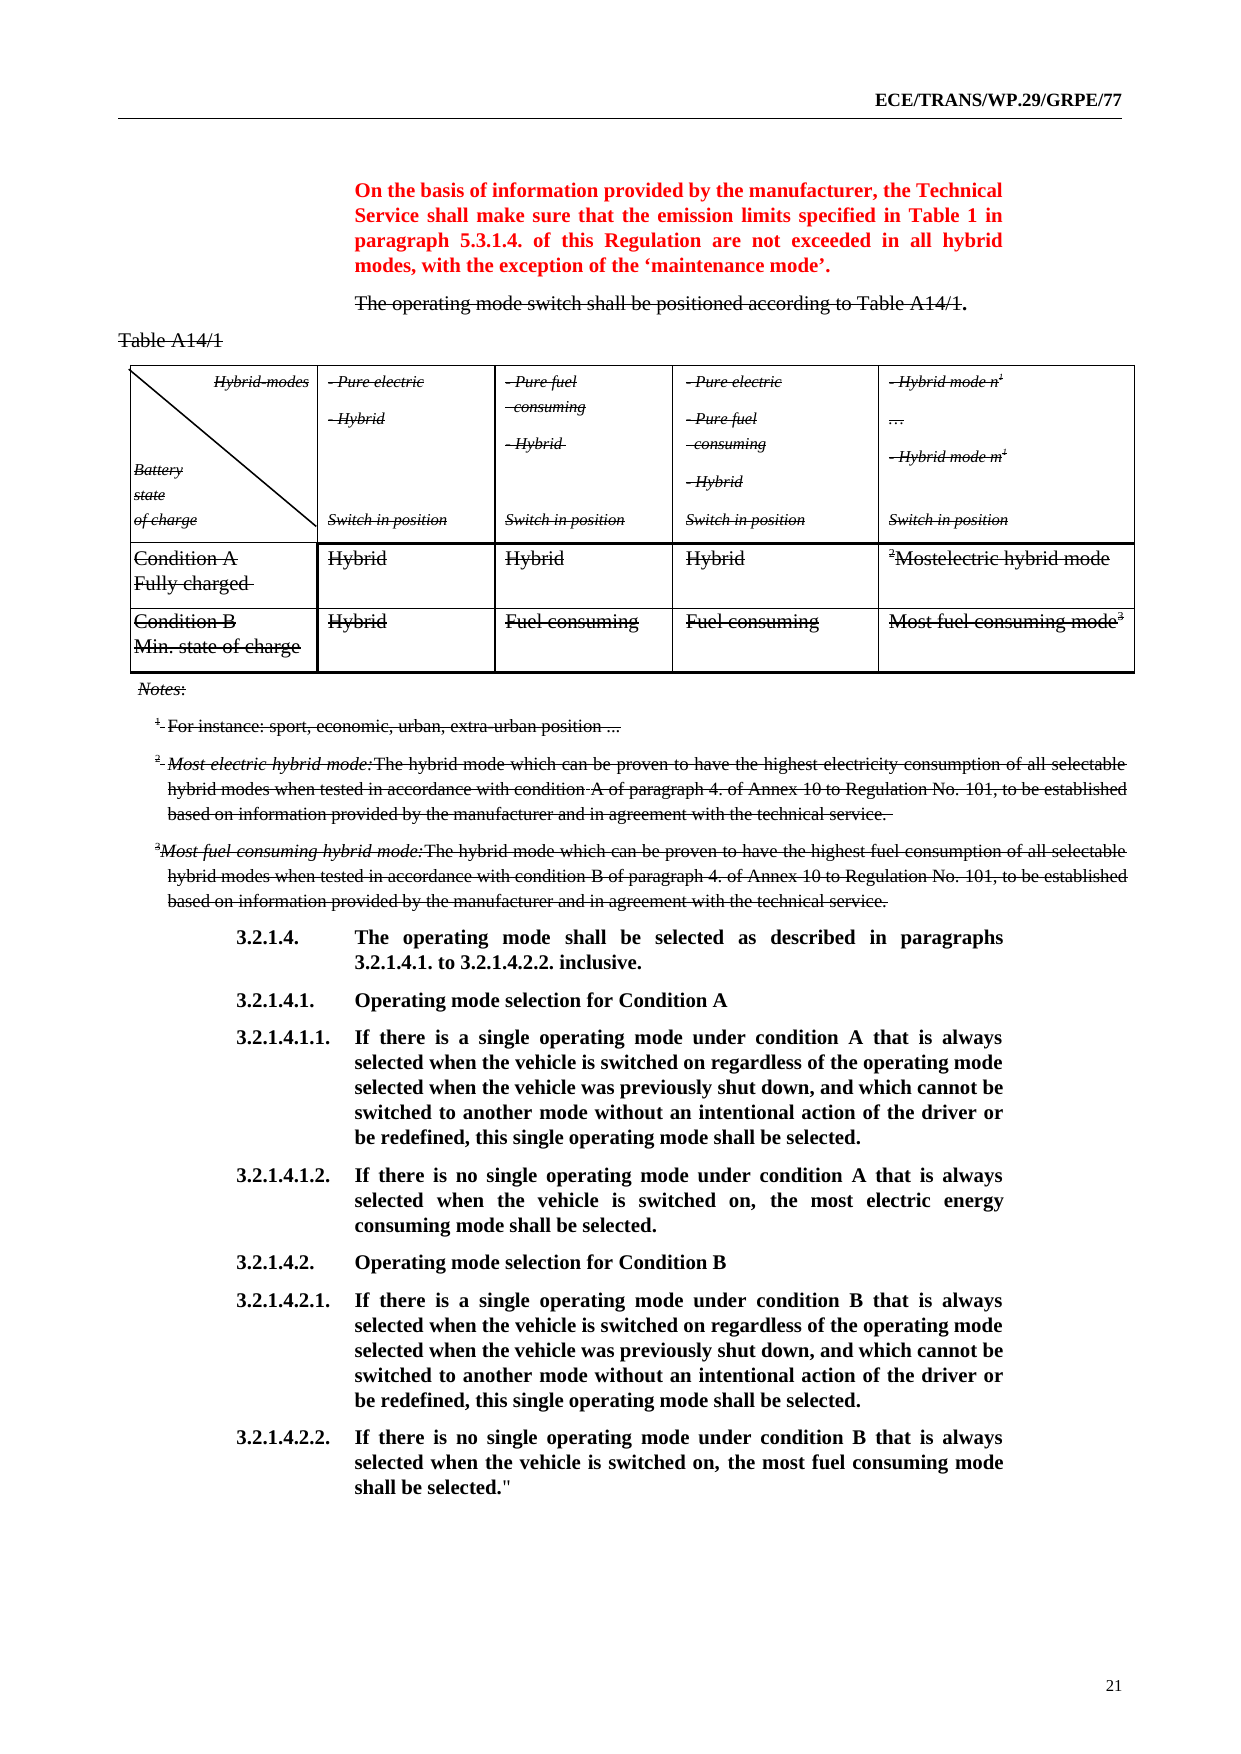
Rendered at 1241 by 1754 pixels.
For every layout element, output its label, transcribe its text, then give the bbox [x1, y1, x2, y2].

table_cell Condition B Min. state of charge [131, 609, 316, 671]
table_cell Most fuel consuming mode3 [879, 609, 1134, 671]
table_cell Switch in position [673, 503, 878, 542]
text 3.2.1.4.2.1. If there is a single operating mode under condition B that is always selected when the vehicle is switched on regardless of the operating mode selected when the vehicle was previously shut down, and which cannot be switched to another mode without an intentional action of the driver or be redefined, this single operating mode shall be selected. [236, 1287, 1004, 1412]
text 3.2.1.4.2. Operating mode selection for Condition B [236, 1249, 1004, 1274]
text 3.2.1.4.1.2. If there is no single operating mode under condition A that is always selected when the vehicle is switched on, the most electric energy consuming mode shall be selected. [236, 1162, 1004, 1237]
text On the basis of information provided by the manufacturer, the Technical Service shall make sure that the emission limits specified in Table 1 in paragraph 5.3.1.4. of this Regulation are not exceeded in all hybrid modes, with the exception of the ‘maintenance mode’. [354, 177, 1004, 277]
table_cell Condition A Fully charged [131, 543, 316, 607]
table_cell Switch in position [879, 503, 1134, 542]
text 3.2.1.4. The operating mode shall be selected as described in paragraphs 3.2.1.4.1. to 3.2.1.4.2.2. inclusive. [236, 924, 1004, 974]
table_cell 2Mostelectric hybrid mode [879, 545, 1134, 607]
table_cell Switch in position [496, 503, 672, 542]
table_cell Hybrid [673, 545, 878, 607]
table_cell Fuel consuming [496, 609, 672, 671]
text 3.2.1.4.1. Operating mode selection for Condition A [236, 987, 1004, 1012]
table_cell Battery state of charge [131, 436, 317, 542]
table_cell Hybrid [319, 545, 494, 607]
table_header - Hybrid mode n1 … - Hybrid mode m1 [879, 366, 1134, 503]
text Table A14/1 [118, 327, 1004, 352]
table_header - Pure electric - Pure fuel consuming - Hybrid [673, 366, 878, 503]
table_cell Notes: 1 For instance: sport, economic, urban, extra-urban position ... 2 Most electric hybrid mode:The hybrid mode which can be proven to have the highest electricity consumption of all selectable hybrid modes when tested in accordance with condition A of paragraph 4. of Annex 10 to Regulation No. 101, to be established based on information provided by the manufacturer and in agreement with the technical service. 3Most fuel consuming hybrid mode:The hybrid mode which can be proven to have the highest fuel consumption of all selectable hybrid modes when tested in accordance with condition B of paragraph 4. of Annex 10 to Regulation No. 101, to be established based on information provided by the manufacturer and in agreement with the technical service. [130, 674, 1134, 924]
table_header - Pure fuel consuming - Hybrid [496, 366, 672, 503]
table_header - Pure electric - Hybrid [318, 366, 494, 503]
table_cell Hybrid [496, 545, 672, 607]
table_header Hybrid-modes [131, 366, 317, 436]
text 3.2.1.4.1.1. If there is a single operating mode under condition A that is always selected when the vehicle is switched on regardless of the operating mode selected when the vehicle was previously shut down, and which cannot be switched to another mode without an intentional action of the driver or be redefined, this single operating mode shall be selected. [236, 1024, 1004, 1149]
table_cell Hybrid [319, 609, 494, 671]
table_cell Fuel consuming [673, 609, 878, 671]
text 3.2.1.4.2.2. If there is no single operating mode under condition B that is always selected when the vehicle is switched on, the most fuel consuming mode shall be selected." [236, 1424, 1004, 1499]
table_cell Switch in position [318, 503, 494, 542]
text The operating mode switch shall be positioned according to Table A14/1. [354, 290, 1004, 315]
